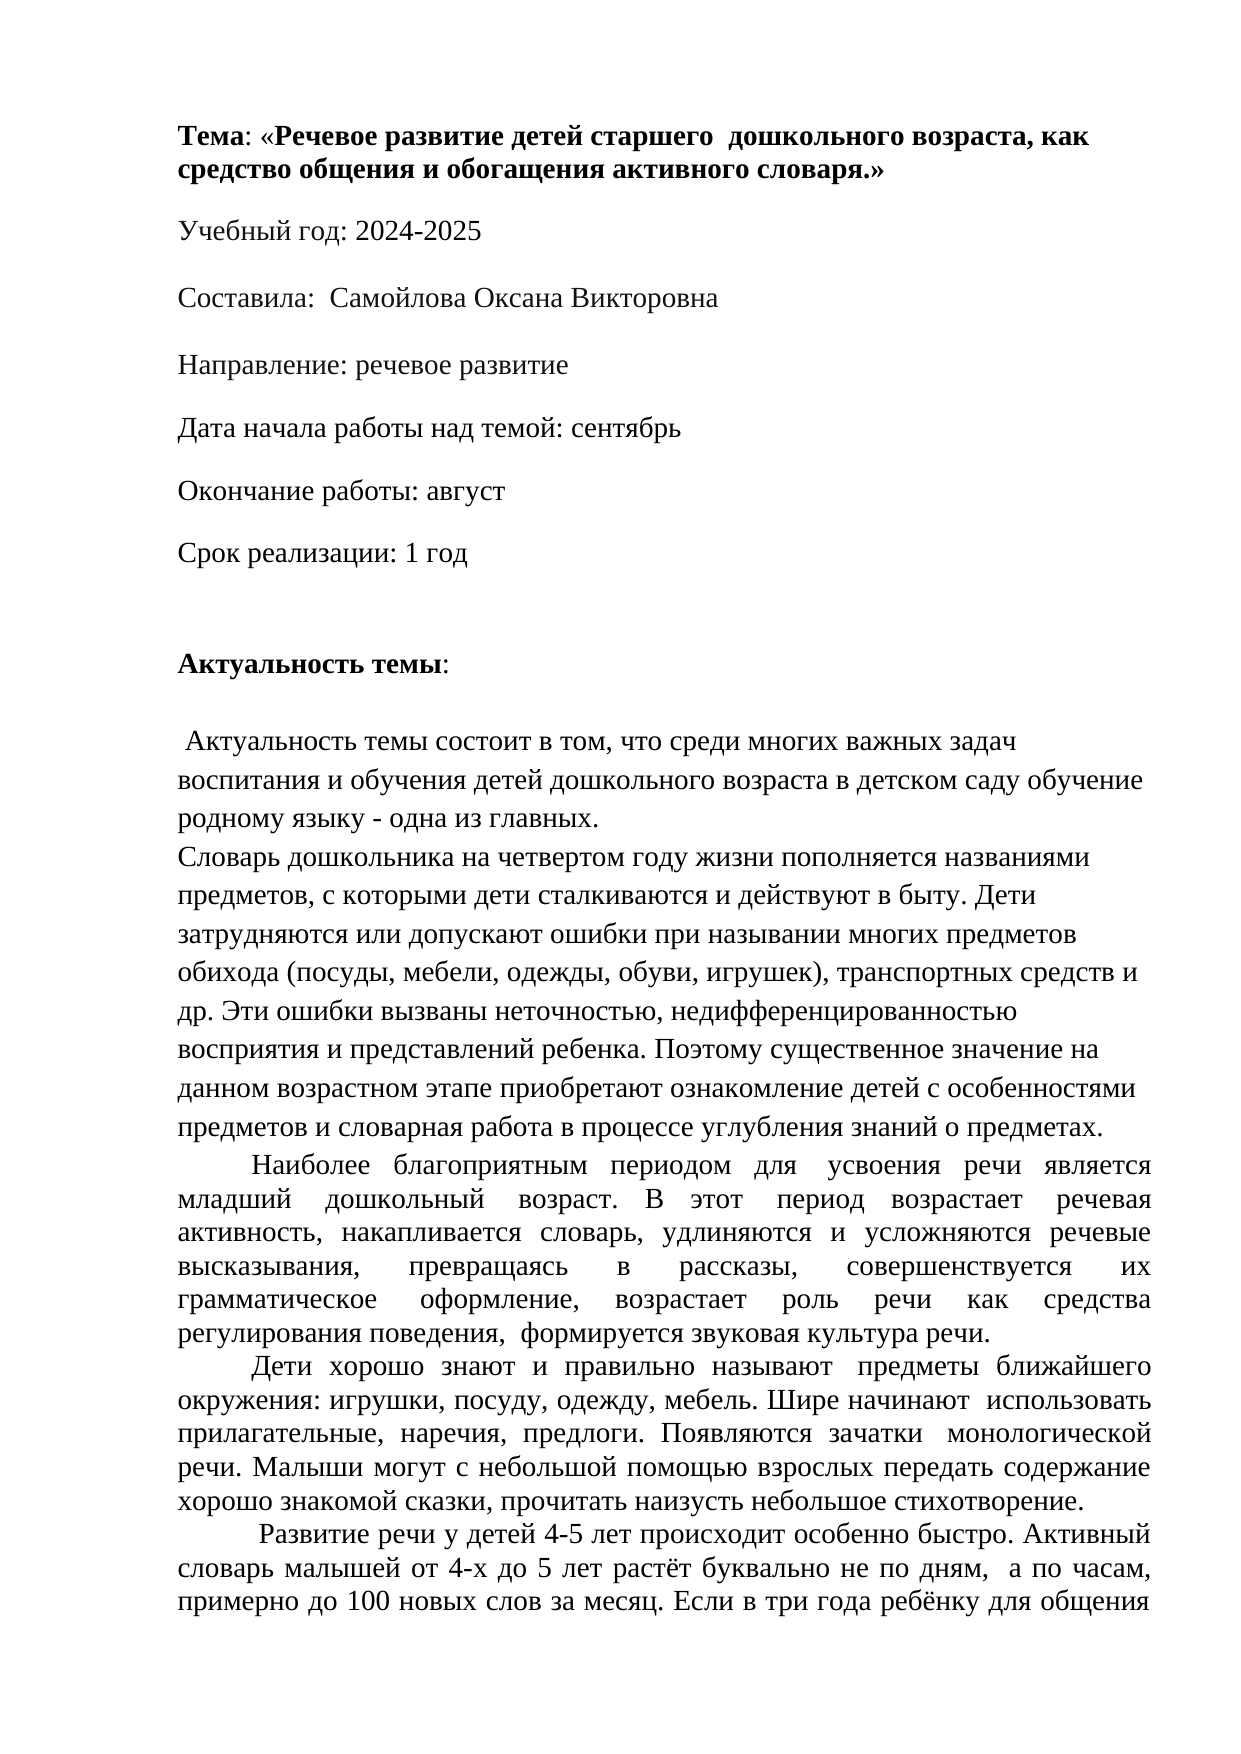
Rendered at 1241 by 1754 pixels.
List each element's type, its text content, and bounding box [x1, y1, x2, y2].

text Направление: речевое развитие [177, 347, 1152, 381]
text Актуальность темы: [177, 646, 1152, 680]
text Срок реализации: 1 год [177, 536, 1152, 569]
text Актуальность темы состоит в том, что среди многих важных задач воспитания и обучения детей дошкольного возраста в детском саду обучение родному языку - одна из главных. [177, 723, 1152, 834]
text Учебный год: 2024-2025 [177, 213, 1152, 247]
text Наиболее благоприятным периодом для усвоения речи является младший дошкольный возраст. В этот период возрастает речевая активность, накапливается словарь, удлиняются и усложняются речевые высказывания, превращаясь в рассказы, совершенствуется их грамматическое оформление, возрастает роль речи как средства регулирования поведения, формируется звуковая культура речи. [177, 1147, 1152, 1348]
text Словарь дошкольника на четвертом году жизни пополняется названиями предметов, с которыми дети сталкиваются и действуют в быту. Дети затрудняются или допускают ошибки при назывании многих предметов обихода (посуды, мебели, одежды, обуви, игрушек), транспортных средств и др. Эти ошибки вызваны неточностью, недифференцированностью восприятия и представлений ребенка. Поэтому существенное значение на данном возрастном этапе приобретают ознакомление детей с особенностями предметов и словарная работа в процессе углубления знаний о предметах. [177, 839, 1152, 1142]
text Дата начала работы над темой: сентябрь [177, 410, 1152, 444]
text Составила: Самойлова Оксана Викторовна [177, 280, 1152, 314]
text Дети хорошо знают и правильно называют предметы ближайшего окружения: игрушки, посуду, одежду, мебель. Шире начинают использовать прилагательные, наречия, предлоги. Появляются зачатки монологической речи. Малыши могут с небольшой помощью взрослых передать содержание хорошо знакомой сказки, прочитать наизусть небольшое стихотворение. [177, 1348, 1152, 1516]
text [177, 1516, 1152, 1617]
text Тема: «Речевое развитие детей старшего дошкольного возраста, как средство общения и обогащения активного словаря.» [177, 118, 1152, 213]
text Окончание работы: август [177, 473, 1152, 506]
